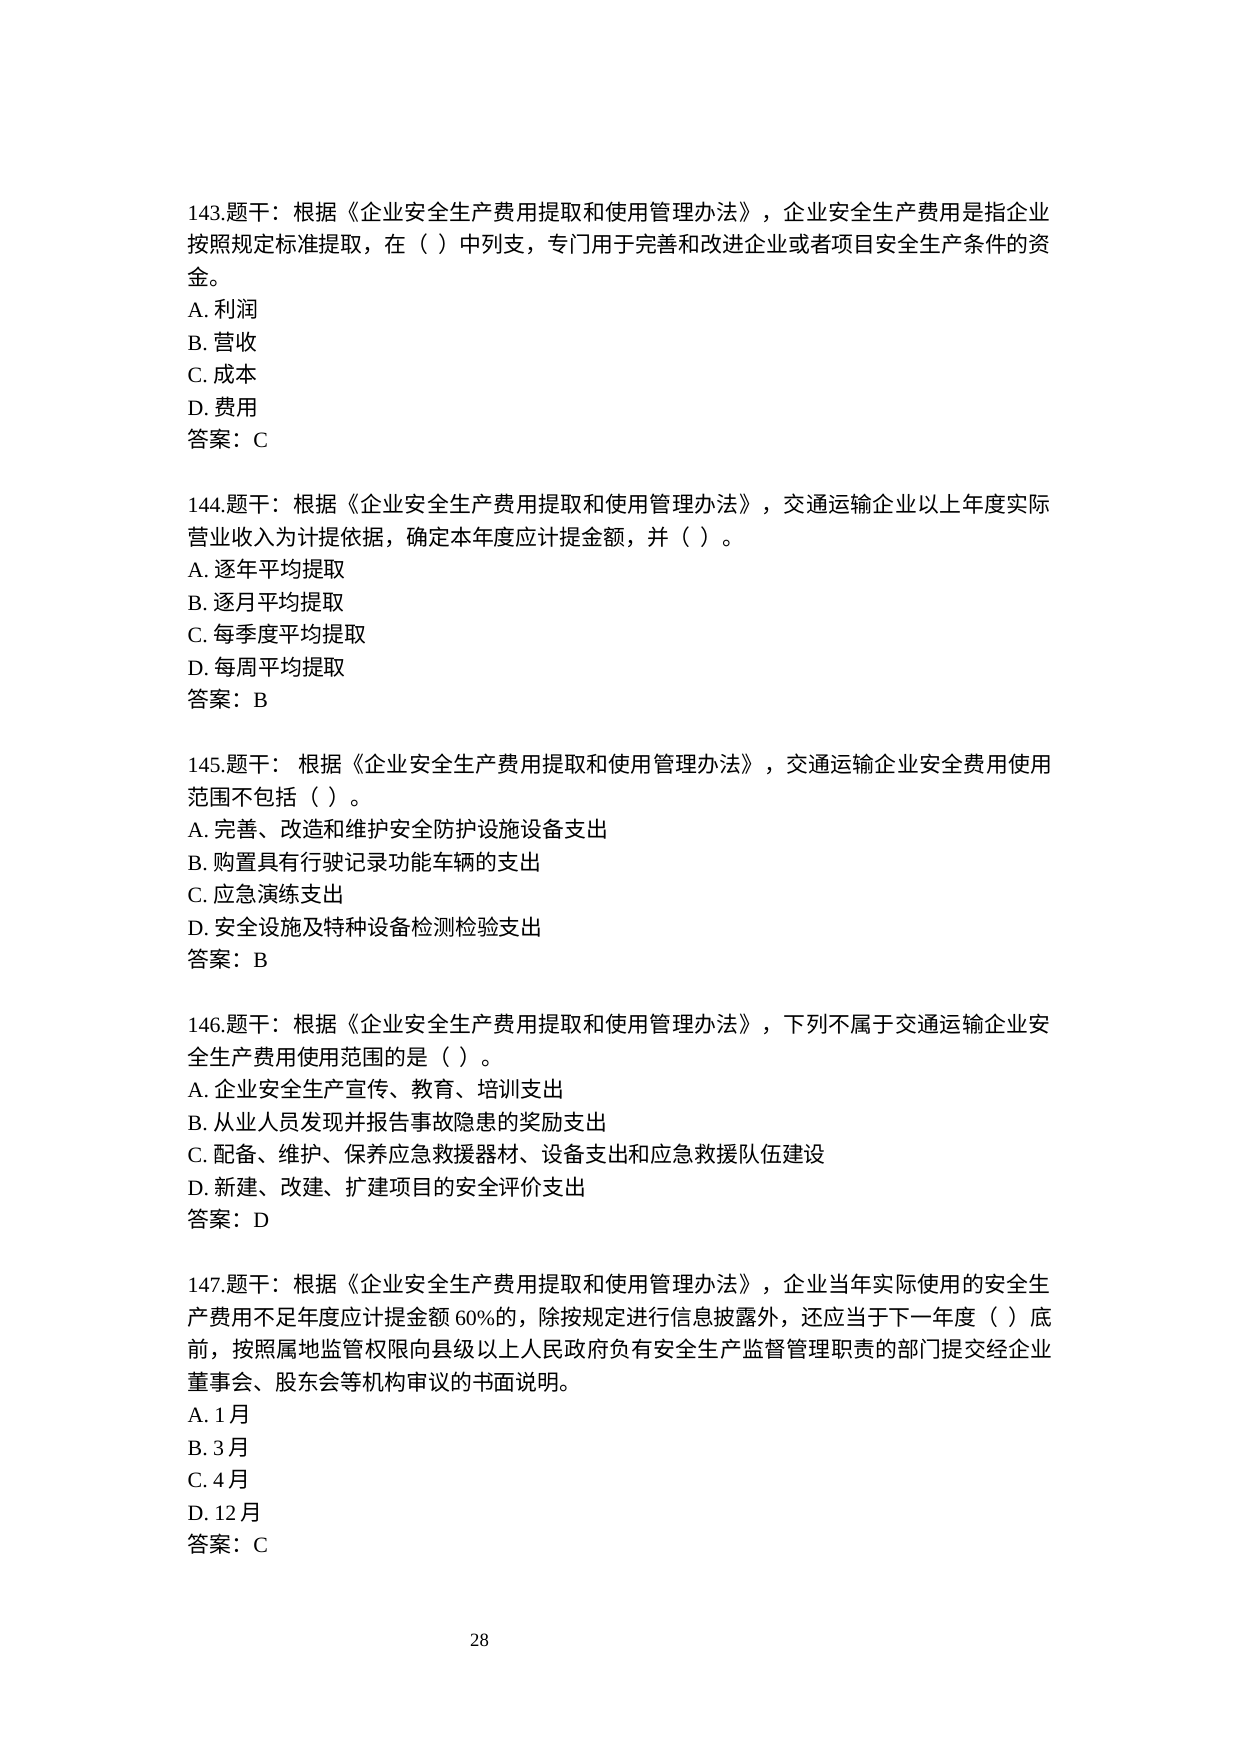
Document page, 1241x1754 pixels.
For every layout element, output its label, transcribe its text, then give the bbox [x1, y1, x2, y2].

text D. 每周平均提取 [187, 649, 1053, 682]
text 答案：D [187, 1202, 1053, 1234]
text 144.题干：根据《企业安全生产费用提取和使用管理办法》，交通运输企业以上年度实际营业收入为计提依据，确定本年度应计提金额，并（ ）。 [187, 487, 1053, 552]
text 答案：C [187, 1527, 1053, 1559]
text C. 成本 [187, 357, 1053, 389]
text B. 3月 [187, 1429, 1053, 1462]
text 答案：B [187, 942, 1053, 974]
text A. 完善、改造和维护安全防护设施设备支出 [187, 812, 1053, 844]
text B. 营收 [187, 324, 1053, 357]
text D. 12月 [187, 1494, 1053, 1527]
text 143.题干：根据《企业安全生产费用提取和使用管理办法》，企业安全生产费用是指企业按照规定标准提取，在（ ）中列支，专门用于完善和改进企业或者项目安全生产条件的资金。 [187, 194, 1053, 292]
text 145.题干： 根据《企业安全生产费用提取和使用管理办法》，交通运输企业安全费用使用范围不包括（ ）。 [187, 747, 1053, 812]
text B. 购置具有行驶记录功能车辆的支出 [187, 844, 1053, 877]
text 答案：C [187, 422, 1053, 454]
text 147.题干：根据《企业安全生产费用提取和使用管理办法》，企业当年实际使用的安全生产费用不足年度应计提金额60%的，除按规定进行信息披露外，还应当于下一年度（ ）底前，按照属地监管权限向县级以上人民政府负有安全生产监督管理职责的部门提交经企业董事会、股东会等机构审议的书面说明。 [187, 1267, 1053, 1397]
text A. 逐年平均提取 [187, 552, 1053, 584]
text 146.题干：根据《企业安全生产费用提取和使用管理办法》，下列不属于交通运输企业安全生产费用使用范围的是（ ）。 [187, 1007, 1053, 1072]
text A. 利润 [187, 292, 1053, 324]
text D. 安全设施及特种设备检测检验支出 [187, 909, 1053, 942]
text D. 费用 [187, 389, 1053, 422]
text C. 应急演练支出 [187, 877, 1053, 909]
text C. 配备、维护、保养应急救援器材、设备支出和应急救援队伍建设 [187, 1137, 1053, 1169]
text C. 4月 [187, 1462, 1053, 1494]
text B. 逐月平均提取 [187, 584, 1053, 617]
text D. 新建、改建、扩建项目的安全评价支出 [187, 1169, 1053, 1202]
text B. 从业人员发现并报告事故隐患的奖励支出 [187, 1104, 1053, 1137]
text A. 1月 [187, 1397, 1053, 1429]
text A. 企业安全生产宣传、教育、培训支出 [187, 1072, 1053, 1104]
text C. 每季度平均提取 [187, 617, 1053, 649]
text 答案：B [187, 682, 1053, 714]
